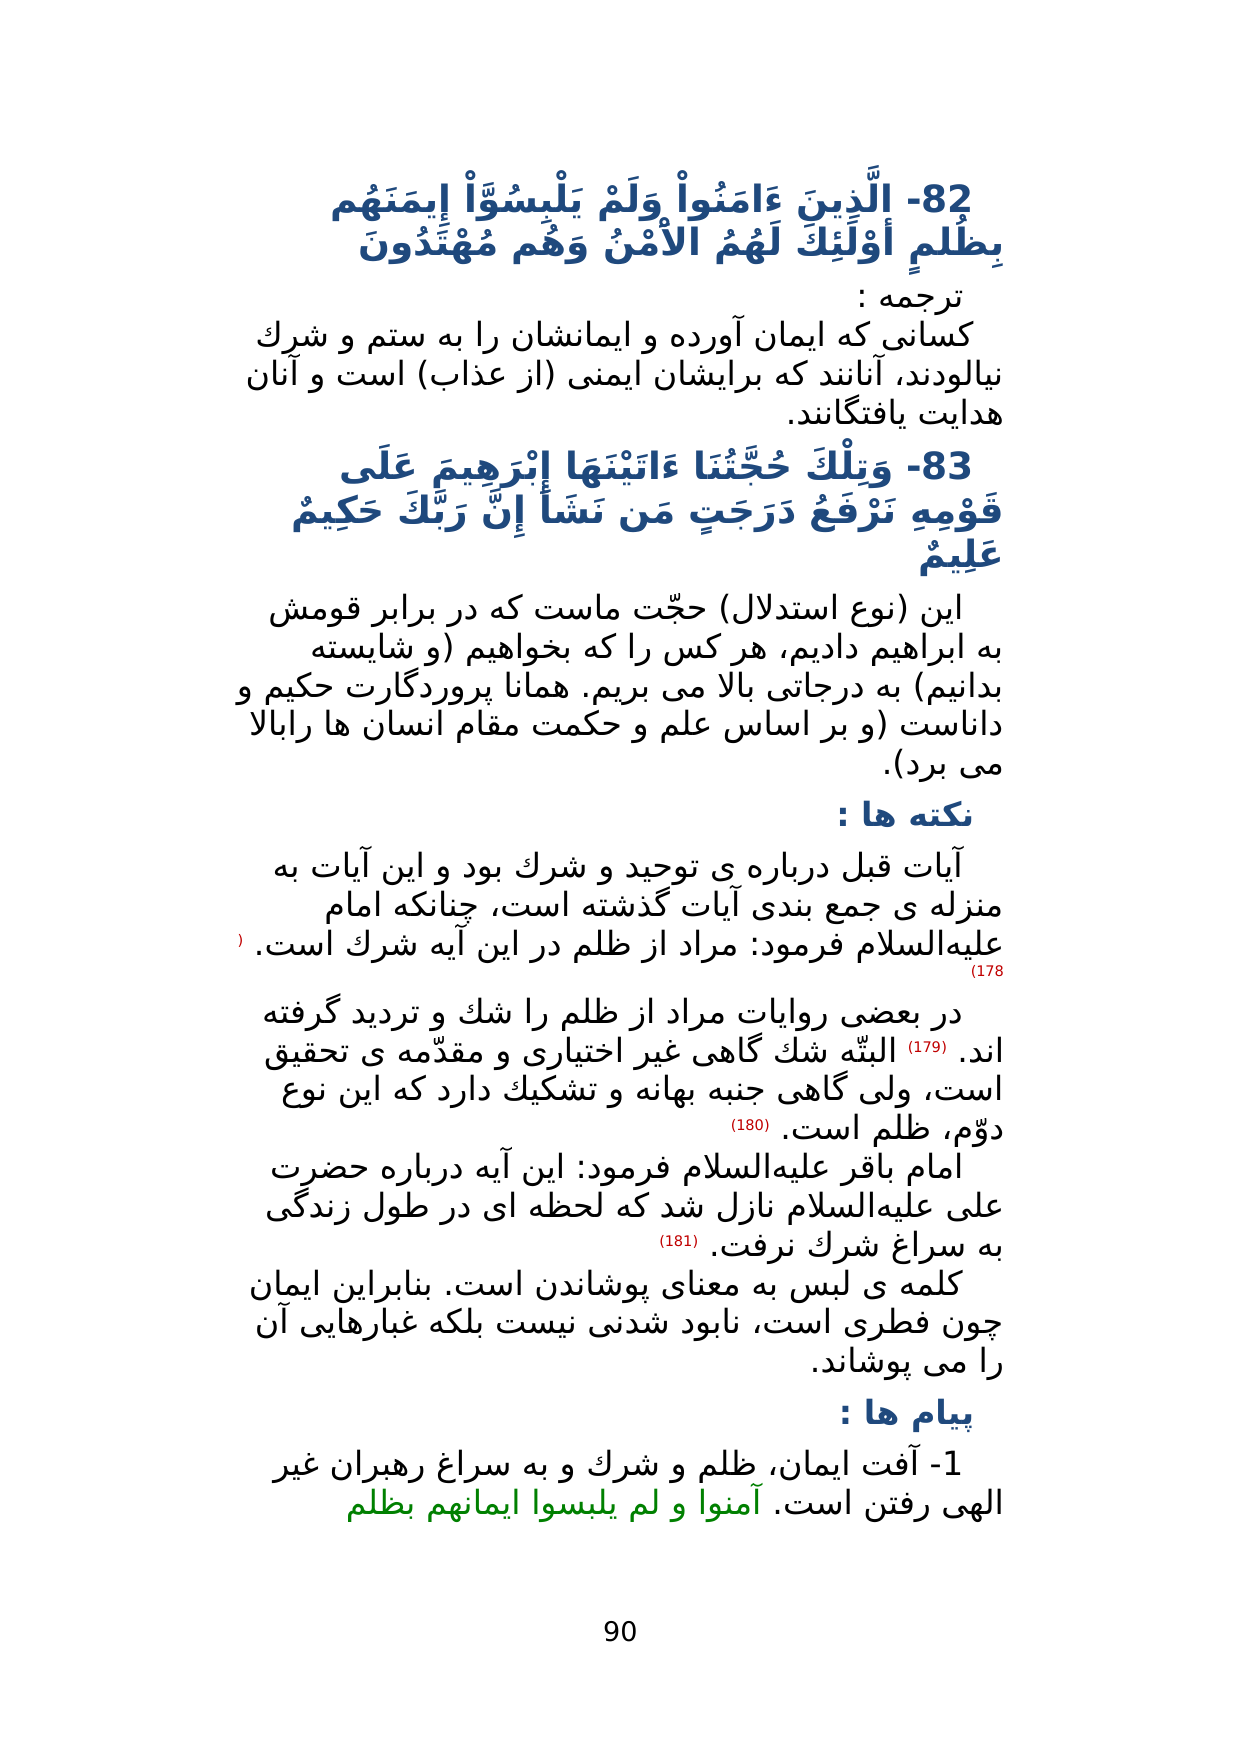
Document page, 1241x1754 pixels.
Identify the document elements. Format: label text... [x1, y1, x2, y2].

text امام باقر عليه‌السلام فرمود: اين آيه درباره حضرت على عليه‌السلام نازل شد كه لحظه اى در طول زندگى به سراغ شرك نرفت. (181) [236, 1148, 1004, 1264]
text كلمه ى لبس به معناى پوشاندن است. بنابراين ايمان چون فطرى است، نابود شدنى نيست بلكه غبارهايى آن را مى پوشاند. [236, 1264, 1004, 1381]
subtitle 82- الَّذِينَ ءَامَنُواْ وَلَمْ يَلْبِسُوَّاْ إِيمَنَهُم بِظُلمٍ أوْلَئِكَ لَهُمُ الاَْمْنُ وَهُم مُهْتَدُونَ [236, 177, 1004, 264]
text اين (نوع استدلال) حجّت ماست كه در برابر قومش به ابراهيم داديم، هر كس را كه بخواهيم (و شايسته بدانيم) به درجاتى بالا مى بريم. همانا پروردگارت حكيم و داناست (و بر اساس علم و حكمت مقام انسان ها رابالا مى برد). [236, 588, 1004, 783]
text 1- آفت ايمان، ظلم و شرك و به سراغ رهبران غير الهى رفتن است. آمنوا و لم يلبسوا ايمانهم بظلم [236, 1444, 1004, 1522]
text كسانى كه ايمان آورده و ايمانشان را به ستم و شرك نيالودند، آنانند كه برايشان ايمنى (از عذاب) است و آنان هدايت يافتگانند. [236, 316, 1004, 432]
text در بعضى روايات مراد از ظلم را شك و ترديد گرفته اند. (179) البتّه شك گاهى غير اختيارى و مقدّمه ى تحقيق است، ولى گاهى جنبه بهانه و تشكيك دارد كه اين نوع دوّم، ظلم است. (180) [236, 992, 1004, 1148]
subtitle پيام ها : [236, 1393, 1004, 1432]
subtitle نكته ها : [236, 795, 1004, 834]
subtitle 83- وَتِلْكَ حُجَّتُنَا ءَاتَيْنَهَا إِبْرَهِيمَ عَلَى قَوْمِهِ نَرْفَعُ دَرَجَتٍ مَن نَشَأ إِنَّ رَبَّكَ حَكِيمٌ عَلِيمٌ [236, 445, 1004, 576]
text ترجمه : [236, 277, 1004, 316]
text آيات قبل درباره ى توحيد و شرك بود و اين آيات به منزله ى جمع بندى آيات گذشته است، چنانكه امام عليه‌السلام فرمود: مراد از ظلم در اين آيه شرك است. (178) [236, 846, 1004, 992]
